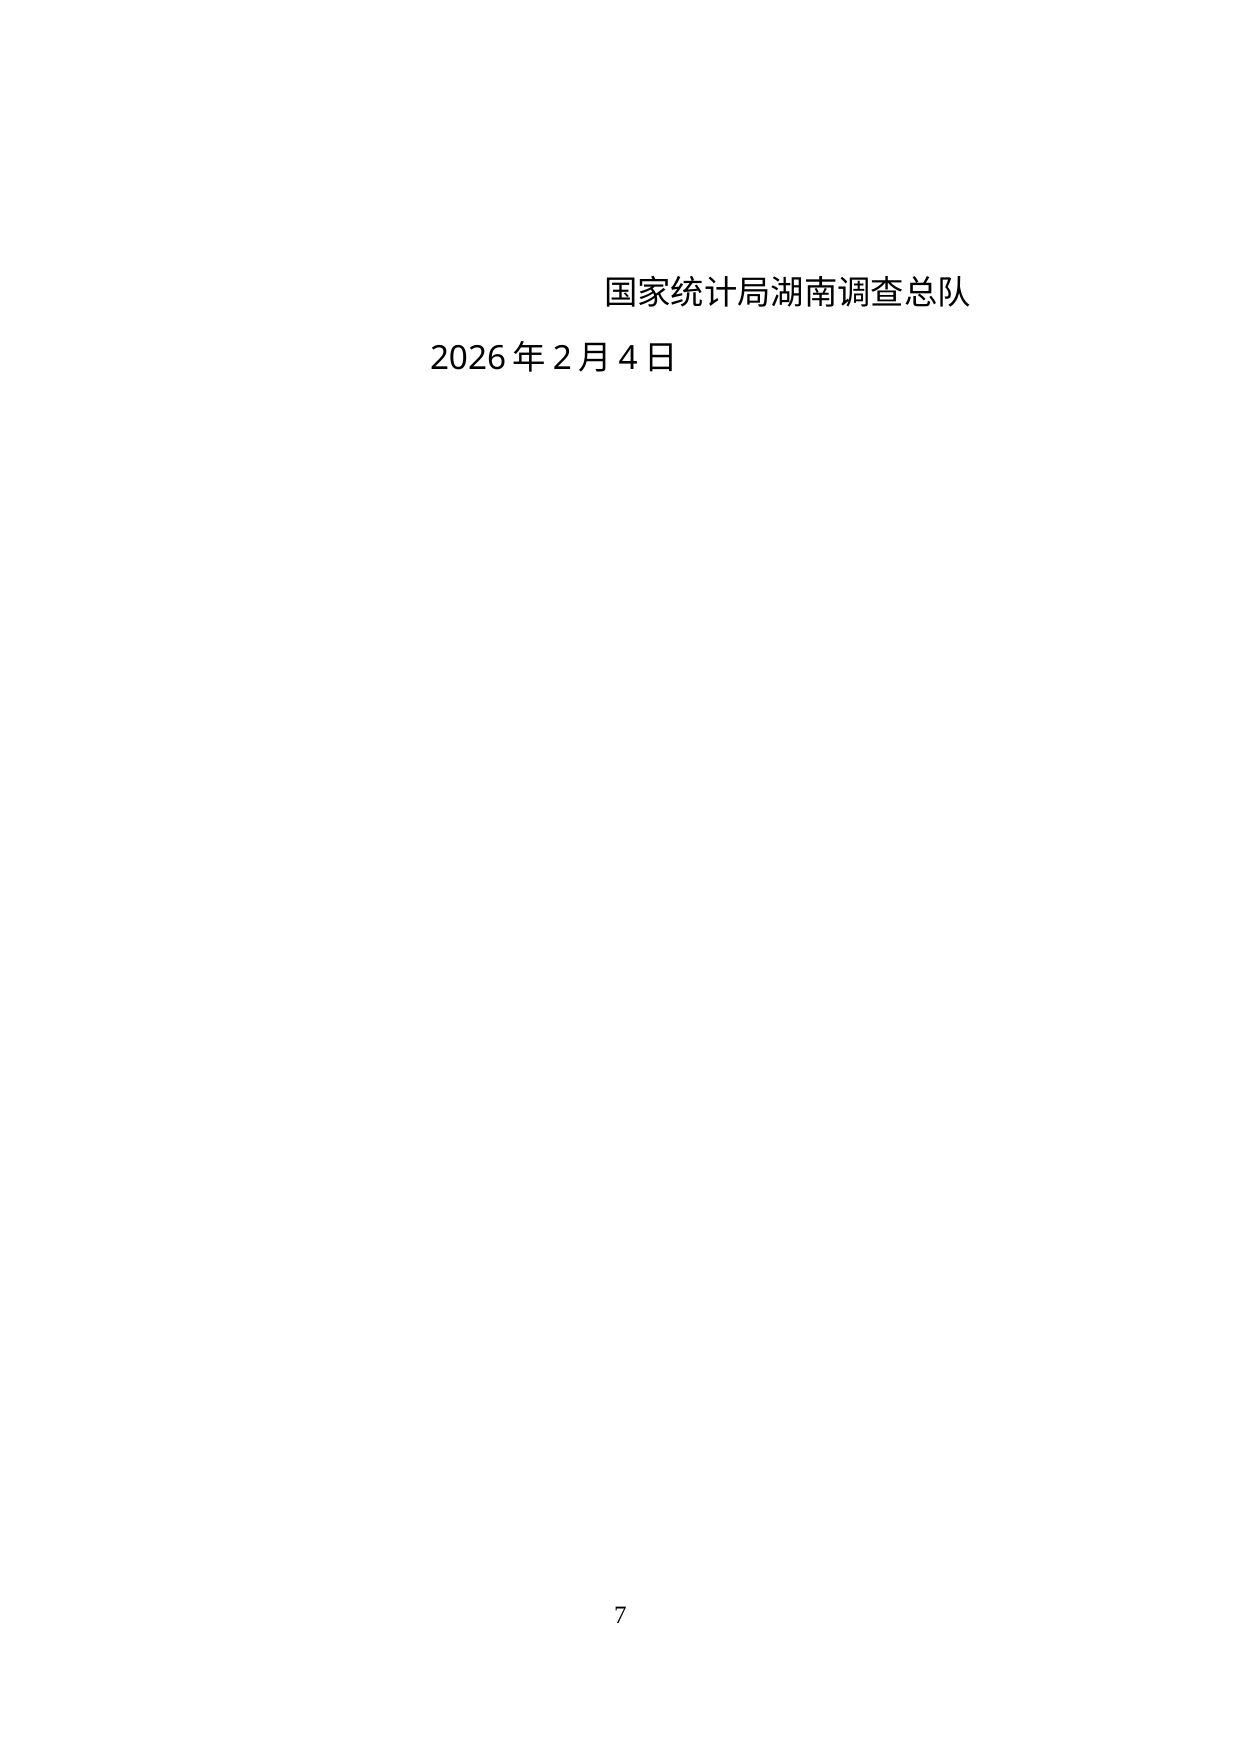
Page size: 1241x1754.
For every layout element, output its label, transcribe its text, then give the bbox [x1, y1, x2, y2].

text 2026年2月4日附件1 [187, 323, 1053, 388]
text 国家统计局湖南调查总队 [187, 258, 1053, 323]
